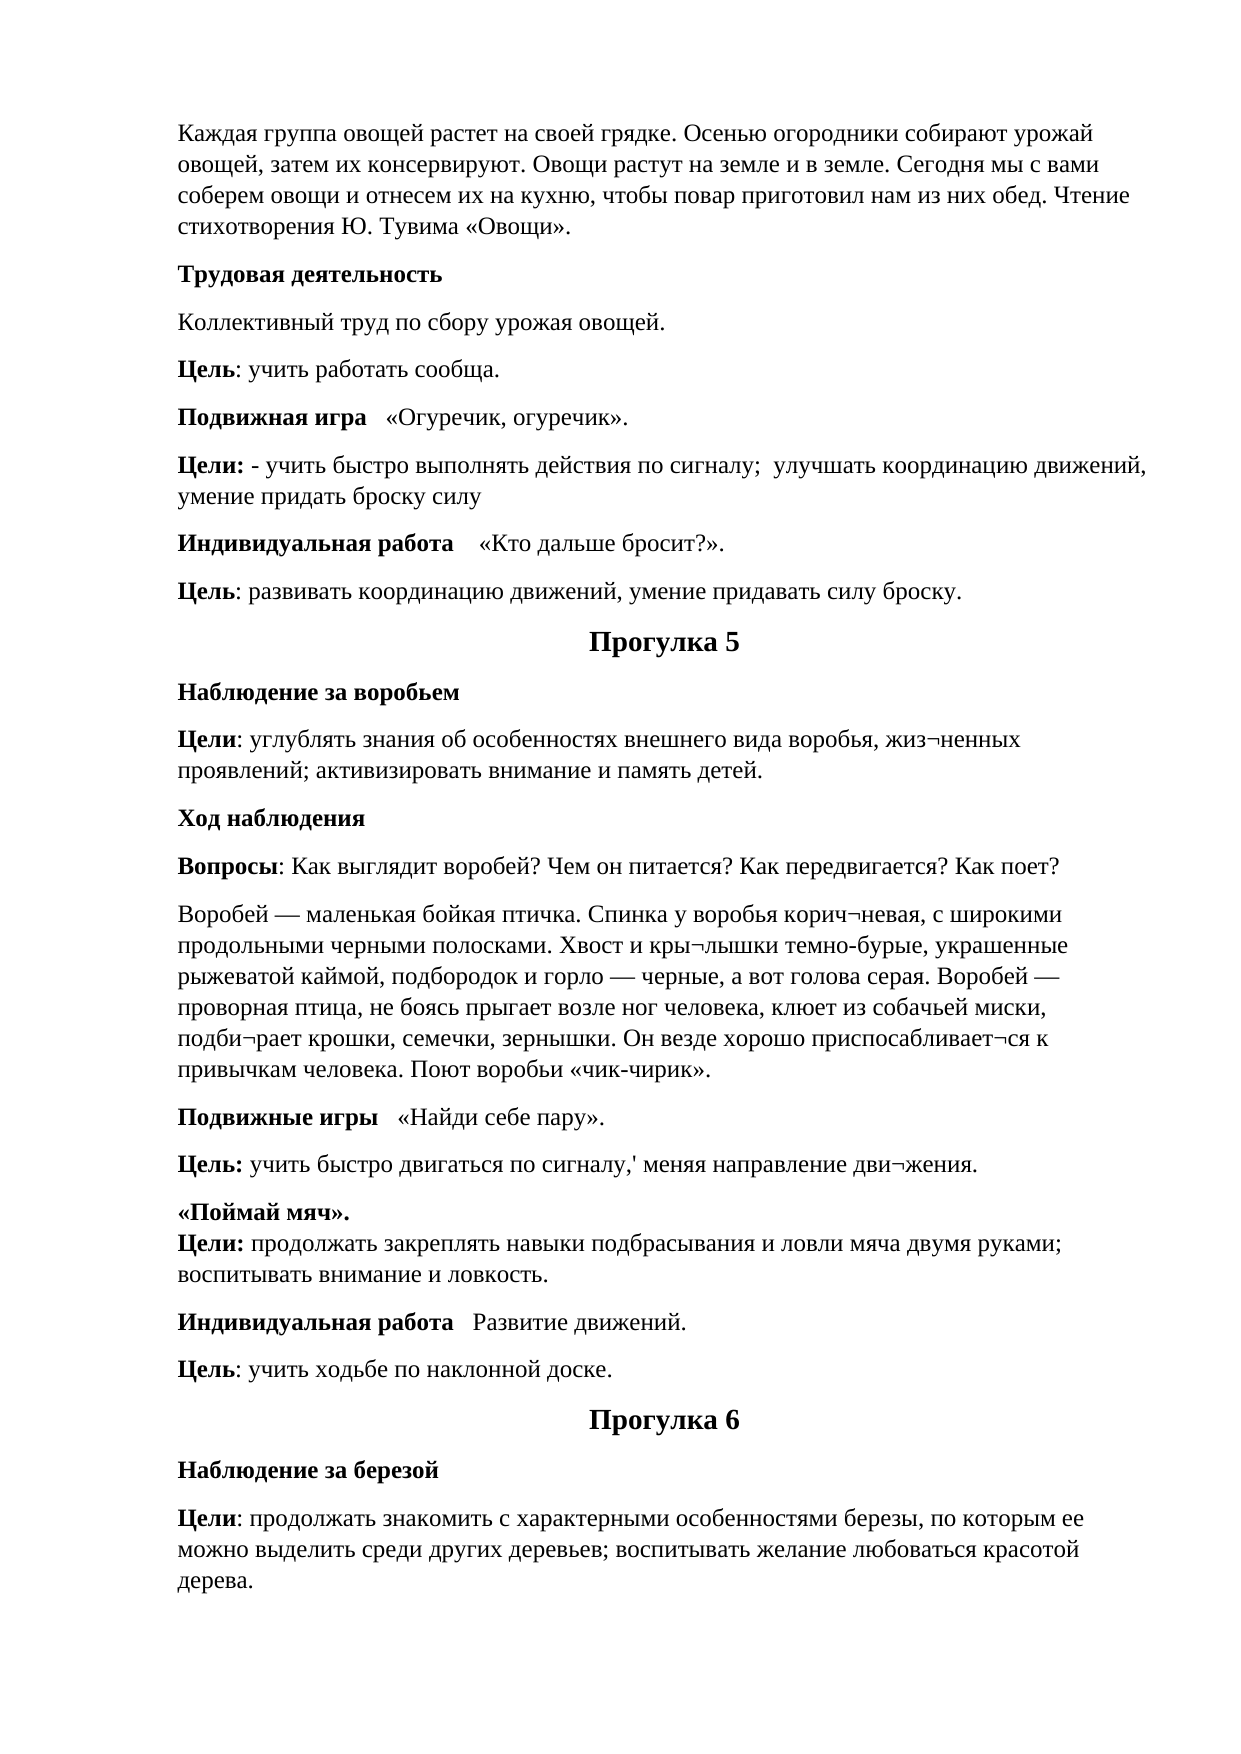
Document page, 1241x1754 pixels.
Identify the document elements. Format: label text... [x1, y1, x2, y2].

text Наблюдение за березой [177, 1455, 1152, 1484]
text Вопросы: Как выглядит воробей? Чем он питается? Как передвигается? Как поет? [177, 851, 1152, 880]
text Цель: учить ходьбе по наклонной доске. [177, 1354, 1152, 1383]
text Трудовая деятельность [177, 259, 1152, 288]
text Воробей — маленькая бойкая птичка. Спинка у воробья корич¬невая, с широкими продольными черными полосками. Хвост и кры¬лышки темно-бурые, украшенные рыжеватой каймой, подбородок и горло — черные, а вот голова серая. Воробей — проворная птица, не боясь прыгает возле ног человека, клюет из собачьей миски, подби¬рает крошки, семечки, зернышки. Он везде хорошо приспосабливает¬ся к привычкам человека. Поют воробьи «чик-чирик». [177, 899, 1152, 1083]
text Подвижные игры «Найди себе пару». [177, 1102, 1152, 1130]
text Индивидуальная работа «Кто дальше бросит?». [177, 528, 1152, 557]
text Ход наблюдения [177, 803, 1152, 832]
text Подвижная игра «Огуречик, огуречик». [177, 402, 1152, 431]
text Цели: - учить быстро выполнять действия по сигналу; улучшать координацию движений, умение придать броску силу [177, 450, 1152, 509]
text «Поймай мяч». Цели: продолжать закреплять навыки подбрасывания и ловли мяча двумя руками; воспитывать внимание и ловкость. [177, 1197, 1152, 1288]
text Цели: продолжать знакомить с характерными особенностями березы, по которым ее можно выделить среди других деревьев; воспитывать желание любоваться красотой дерева. [177, 1503, 1152, 1593]
text Цель: учить быстро двигаться по сигналу,' меняя направление дви¬жения. [177, 1149, 1152, 1178]
text Каждая группа овощей растет на своей грядке. Осенью огородники собирают урожай овощей, затем их консервируют. Овощи растут на земле и в земле. Сегодня мы с вами соберем овощи и отнесем их на кухню, чтобы повар приготовил нам из них обед. Чтение стихотворения Ю. Тувима «Овощи». [177, 118, 1152, 240]
text Индивидуальная работа Развитие движений. [177, 1307, 1152, 1336]
text Цель: развивать координацию движений, умение придавать силу броску. [177, 576, 1152, 605]
text Наблюдение за воробьем [177, 677, 1152, 706]
text Цели: углублять знания об особенностях внешнего вида воробья, жиз¬ненных проявлений; активизировать внимание и память детей. [177, 724, 1152, 784]
text Прогулка 6 [177, 1402, 1152, 1436]
text Прогулка 5 [177, 624, 1152, 657]
text Цель: учить работать сообща. [177, 354, 1152, 383]
text Коллективный труд по сбору урожая овощей. [177, 307, 1152, 335]
